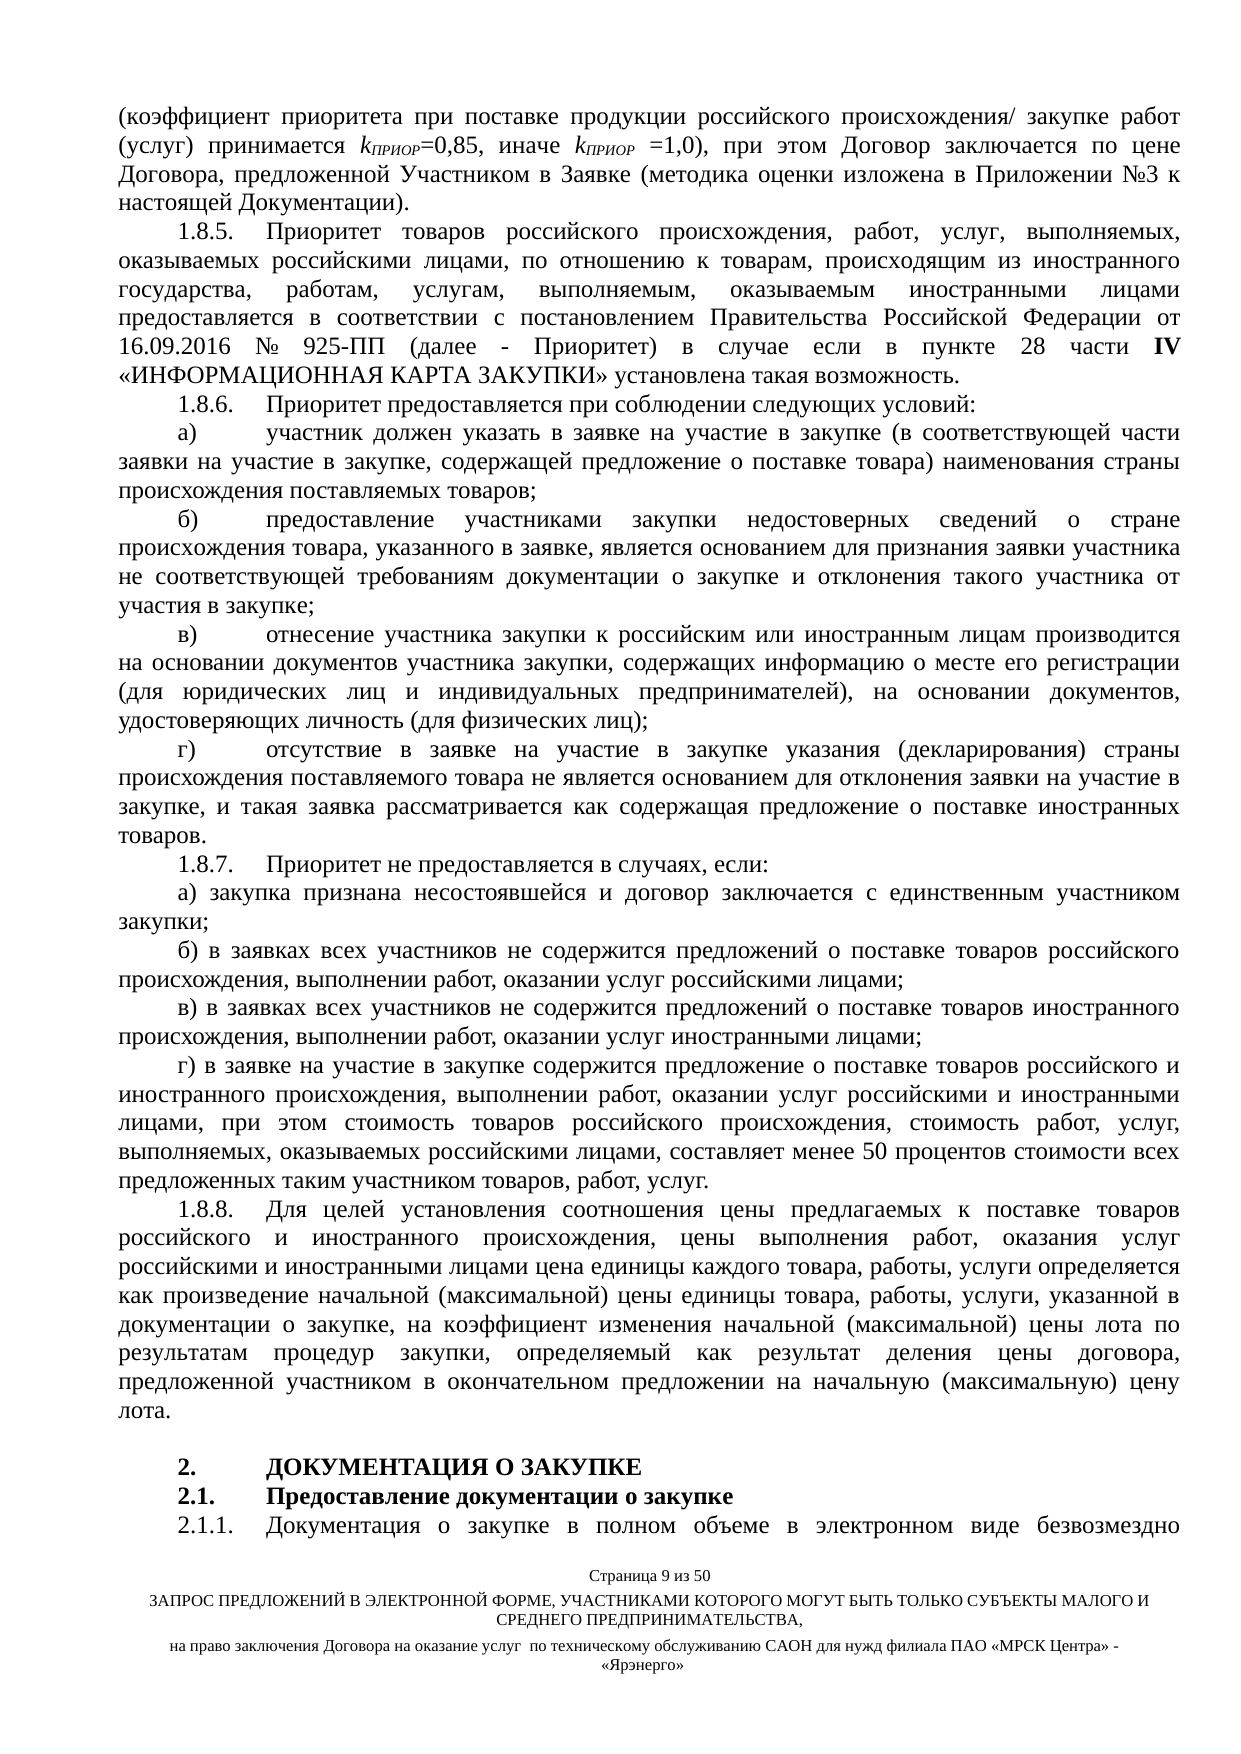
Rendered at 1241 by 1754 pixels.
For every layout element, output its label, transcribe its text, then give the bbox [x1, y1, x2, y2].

subtitle Приоритет товаров российского происхождения, работ, услуг, выполняемых, оказываемых российскими лицами, по отношению к товарам, происходящим из иностранного государства, работам, услугам, выполняемым, оказываемым иностранными лицами предоставляется в соответствии с постановлением Правительства Российской Федерации от 16.09.2016 № 925-ПП (далее - Приоритет) в случае если в пункте 28 части IV «ИНФОРМАЦИОННАЯ КАРТА ЗАКУПКИ» установлена такая возможность. [118, 216, 1181, 389]
subtitle Приоритет предоставляется при соблюдении следующих условий: [118, 389, 1181, 417]
subtitle Предоставление документации о закупке [118, 1481, 1181, 1510]
list в) в заявках всех участников не содержится предложений о поставке товаров иностранного происхождения, выполнении работ, оказании услуг иностранными лицами; [118, 992, 1181, 1050]
list отнесение участника закупки к российским или иностранным лицам производится на основании документов участника закупки, содержащих информацию о месте его регистрации (для юридических лиц и индивидуальных предпринимателей), на основании документов, удостоверяющих личность (для физических лиц); [118, 619, 1181, 734]
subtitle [118, 1510, 1181, 1539]
list отсутствие в заявке на участие в закупке указания (декларирования) страны происхождения поставляемого товара не является основанием для отклонения заявки на участие в закупке, и такая заявка рассматривается как содержащая предложение о поставке иностранных товаров. [118, 734, 1181, 849]
list а) закупка признана несостоявшейся и договор заключается с единственным участником закупки; [118, 877, 1181, 935]
subtitle ДОКУМЕНТАЦИЯ О ЗАКУПКЕ [118, 1452, 1181, 1481]
list г) в заявке на участие в закупке содержится предложение о поставке товаров российского и иностранного происхождения, выполнении работ, оказании услуг российскими и иностранными лицами, при этом стоимость товаров российского происхождения, стоимость работ, услуг, выполняемых, оказываемых российскими лицами, составляет менее 50 процентов стоимости всех предложенных таким участником товаров, работ, услуг. [118, 1050, 1181, 1194]
list участник должен указать в заявке на участие в закупке (в соответствующей части заявки на участие в закупке, содержащей предложение о поставке товара) наименования страны происхождения поставляемых товаров; [118, 417, 1181, 504]
list б) в заявках всех участников не содержится предложений о поставке товаров российского происхождения, выполнении работ, оказании услуг российскими лицами; [118, 935, 1181, 992]
list предоставление участниками закупки недостоверных сведений о стране происхождения товара, указанного в заявке, является основанием для признания заявки участника не соответствующей требованиям документации о закупке и отклонения такого участника от участия в закупке; [118, 504, 1181, 619]
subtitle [118, 101, 1181, 216]
subtitle Для целей установления соотношения цены предлагаемых к поставке товаров российского и иностранного происхождения, цены выполнения работ, оказания услуг российскими и иностранными лицами цена единицы каждого товара, работы, услуги определяется как произведение начальной (максимальной) цены единицы товара, работы, услуги, указанной в документации о закупке, на коэффициент изменения начальной (максимальной) цены лота по результатам процедур закупки, определяемый как результат деления цены договора, предложенной участником в окончательном предложении на начальную (максимальную) цену лота. [118, 1194, 1181, 1424]
subtitle Приоритет не предоставляется в случаях, если: [118, 849, 1181, 877]
